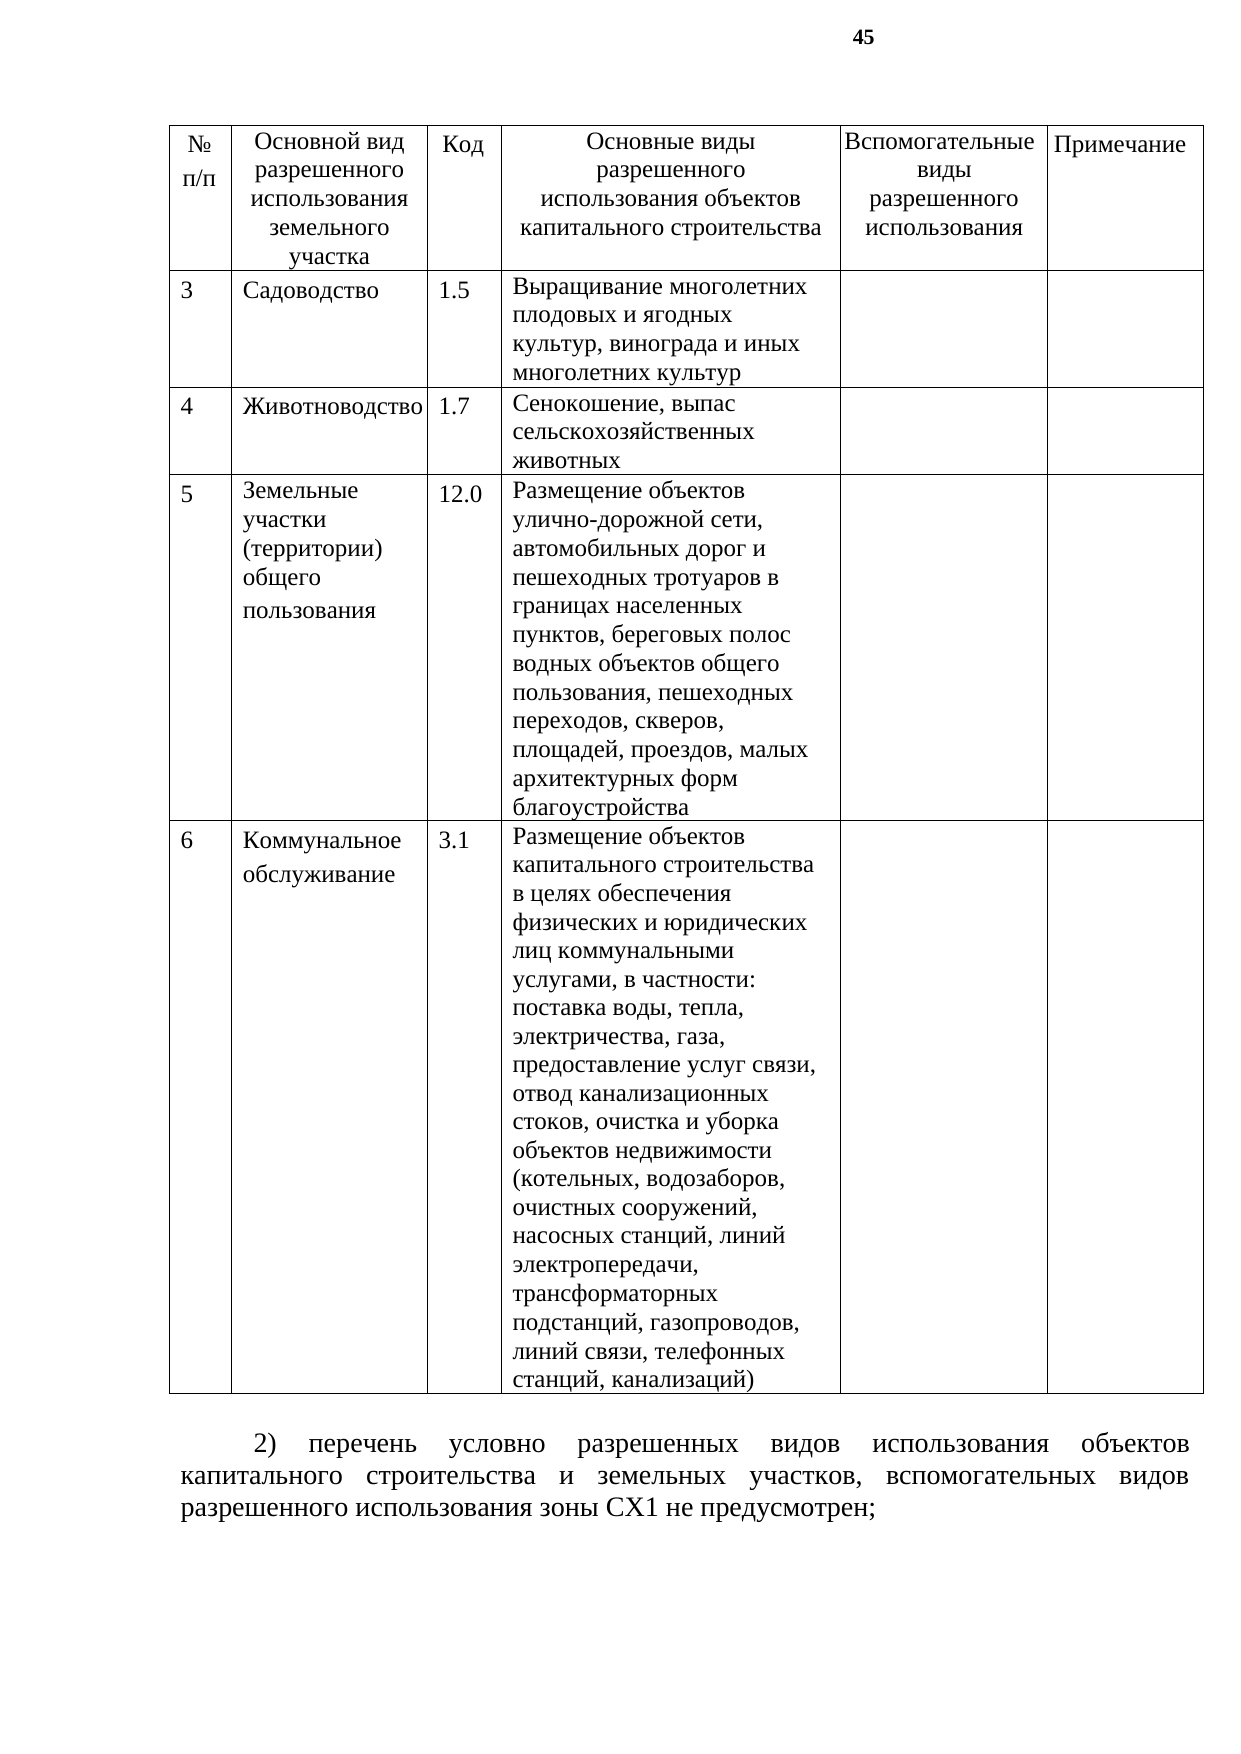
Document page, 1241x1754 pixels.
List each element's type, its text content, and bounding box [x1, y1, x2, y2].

table_cell [841, 388, 1047, 474]
table_header Вспомогательные виды разрешенного использования [841, 126, 1047, 270]
table_cell 5 [170, 475, 231, 820]
table_cell 6 [170, 821, 231, 1393]
table_cell [841, 475, 1047, 820]
table_cell Животноводство [232, 388, 427, 474]
text 2) перечень условно разрешенных видов использования объектов капитального строительства и земельных участков, вспомогательных видов разрешенного использования зоны СХ1 не предусмотрен; [180, 1427, 1191, 1523]
table_header Основной вид разрешенного использования земельного участка [232, 126, 427, 270]
table_cell Земельные участки (территории) общего пользования [232, 475, 427, 820]
table_cell Коммунальное обслуживание [232, 821, 427, 1393]
table_cell [1048, 271, 1203, 387]
table_cell [841, 821, 1047, 1393]
table_cell [841, 271, 1047, 387]
table_cell 3 [170, 271, 231, 387]
table_cell 4 [170, 388, 231, 474]
table_header № п/п [170, 126, 231, 270]
table_header Примечание [1048, 126, 1203, 270]
table_cell [1048, 475, 1203, 820]
table_header Код [428, 126, 501, 270]
table_cell Сенокошение, выпас сельскохозяйственных животных [502, 388, 840, 474]
table_cell Размещение объектов капитального строительства в целях обеспечения физических и юридических лиц коммунальными услугами, в частности: поставка воды, тепла, электричества, газа, предоставление услуг связи, отвод канализационных стоков, очистка и уборка объектов недвижимости (котельных, водозаборов, очистных сооружений, насосных станций, линий электропередачи, трансформаторных подстанций, газопроводов, линий связи, телефонных станций, канализаций) [502, 821, 840, 1393]
table_cell 3.1 [428, 821, 501, 1393]
table_cell 12.0 [428, 475, 501, 820]
table_cell 1.5 [428, 271, 501, 387]
table_cell [1048, 388, 1203, 474]
table_cell Выращивание многолетних плодовых и ягодных культур, винограда и иных многолетних культур [502, 271, 840, 387]
table_cell 1.7 [428, 388, 501, 474]
table_header Основные виды разрешенного использования объектов капитального строительства [502, 126, 840, 270]
table_cell [1048, 821, 1203, 1393]
table_cell Садоводство [232, 271, 427, 387]
table_cell Размещение объектов улично-дорожной сети, автомобильных дорог и пешеходных тротуаров в границах населенных пунктов, береговых полос водных объектов общего пользования, пешеходных переходов, скверов, площадей, проездов, малых архитектурных форм благоустройства [502, 475, 840, 820]
